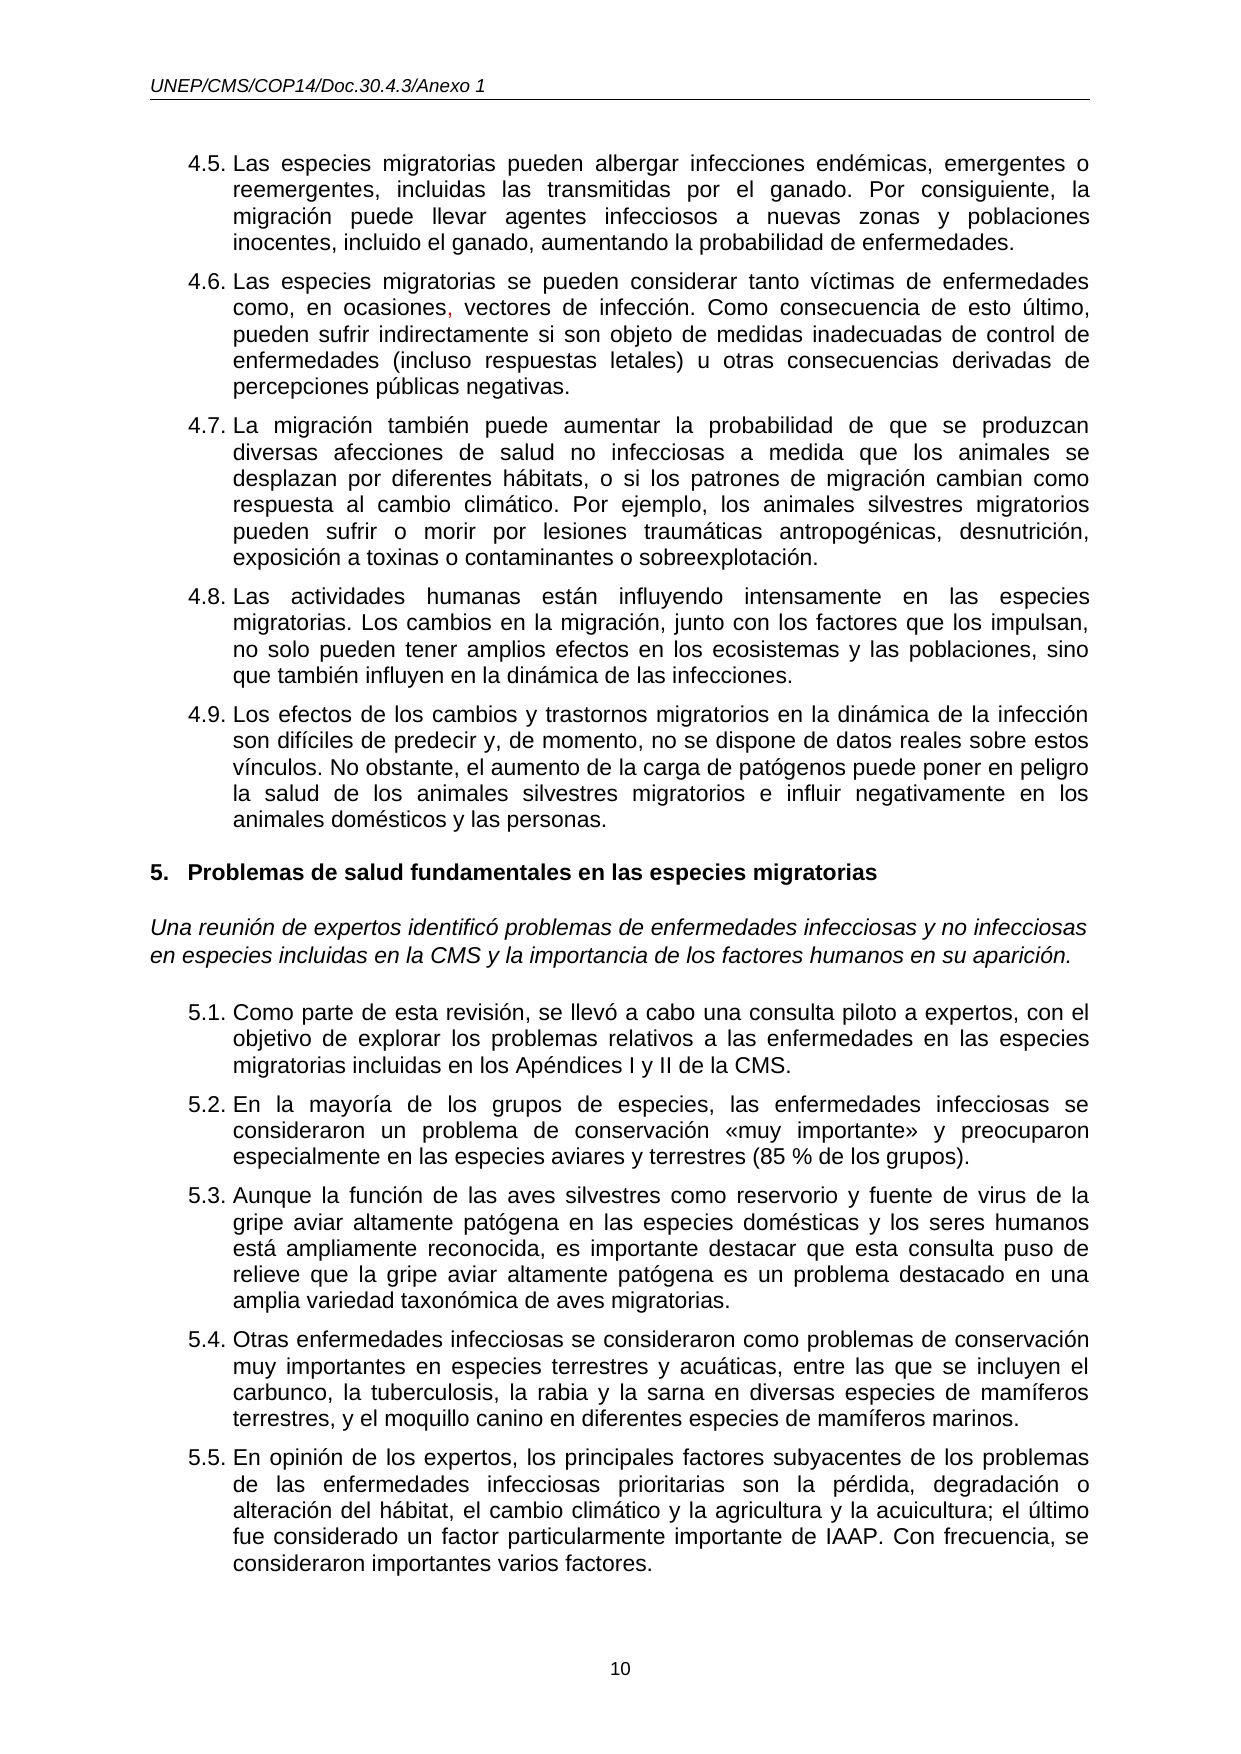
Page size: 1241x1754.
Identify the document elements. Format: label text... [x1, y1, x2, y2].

list En la mayoría de los grupos de especies, las enfermedades infecciosas se consideraron un problema de conservación «muy importante» y preocuparon especialmente en las especies aviares y terrestres (85 % de los grupos). [188, 1091, 1090, 1169]
list Las especies migratorias se pueden considerar tanto víctimas de enfermedades como, en ocasiones, vectores de infección. Como consecuencia de esto último, pueden sufrir indirectamente si son objeto de medidas inadecuadas de control de enfermedades (incluso respuestas letales) u otras consecuencias derivadas de percepciones públicas negativas. [188, 268, 1090, 400]
list Los efectos de los cambios y trastornos migratorios en la dinámica de la infección son difíciles de predecir y, de momento, no se dispone de datos reales sobre estos vínculos. No obstante, el aumento de la carga de patógenos puede poner en peligro la salud de los animales silvestres migratorios e influir negativamente en los animales domésticos y las personas. [188, 701, 1090, 832]
list Las actividades humanas están influyendo intensamente en las especies migratorias. Los cambios en la migración, junto con los factores que los impulsan, no solo pueden tener amplios efectos en los ecosistemas y las poblaciones, sino que también influyen en la dinámica de las infecciones. [188, 583, 1090, 688]
list Problemas de salud fundamentales en las especies migratorias [150, 859, 1090, 885]
list Las especies migratorias pueden albergar infecciones endémicas, emergentes o reemergentes, incluidas las transmitidas por el ganado. Por consiguiente, la migración puede llevar agentes infecciosos a nuevas zonas y poblaciones inocentes, incluido el ganado, aumentando la probabilidad de enfermedades. [188, 150, 1090, 255]
list Como parte de esta revisión, se llevó a cabo una consulta piloto a expertos, con el objetivo de explorar los problemas relativos a las enfermedades en las especies migratorias incluidas en los Apéndices I y II de la CMS. [188, 999, 1090, 1078]
list La migración también puede aumentar la probabilidad de que se produzcan diversas afecciones de salud no infecciosas a medida que los animales se desplazan por diferentes hábitats, o si los patrones de migración cambian como respuesta al cambio climático. Por ejemplo, los animales silvestres migratorios pueden sufrir o morir por lesiones traumáticas antropogénicas, desnutrición, exposición a toxinas o contaminantes o sobreexplotación. [188, 412, 1090, 570]
list Aunque la función de las aves silvestres como reservorio y fuente de virus de la gripe aviar altamente patógena en las especies domésticas y los seres humanos está ampliamente reconocida, es importante destacar que esta consulta puso de relieve que la gripe aviar altamente patógena es un problema destacado en una amplia variedad taxonómica de aves migratorias. [188, 1182, 1090, 1314]
list Otras enfermedades infecciosas se consideraron como problemas de conservación muy importantes en especies terrestres y acuáticas, entre las que se incluyen el carbunco, la tuberculosis, la rabia y la sarna en diversas especies de mamíferos terrestres, y el moquillo canino en diferentes especies de mamíferos marinos. [188, 1326, 1090, 1432]
text Una reunión de expertos identificó problemas de enfermedades infecciosas y no infecciosas en especies incluidas en la CMS y la importancia de los factores humanos en su aparición. [150, 914, 1090, 968]
list En opinión de los expertos, los principales factores subyacentes de los problemas de las enfermedades infecciosas prioritarias son la pérdida, degradación o alteración del hábitat, el cambio climático y la agricultura y la acuicultura; el último fue considerado un factor particularmente importante de IAAP. Con frecuencia, se consideraron importantes varios factores. [188, 1444, 1090, 1576]
